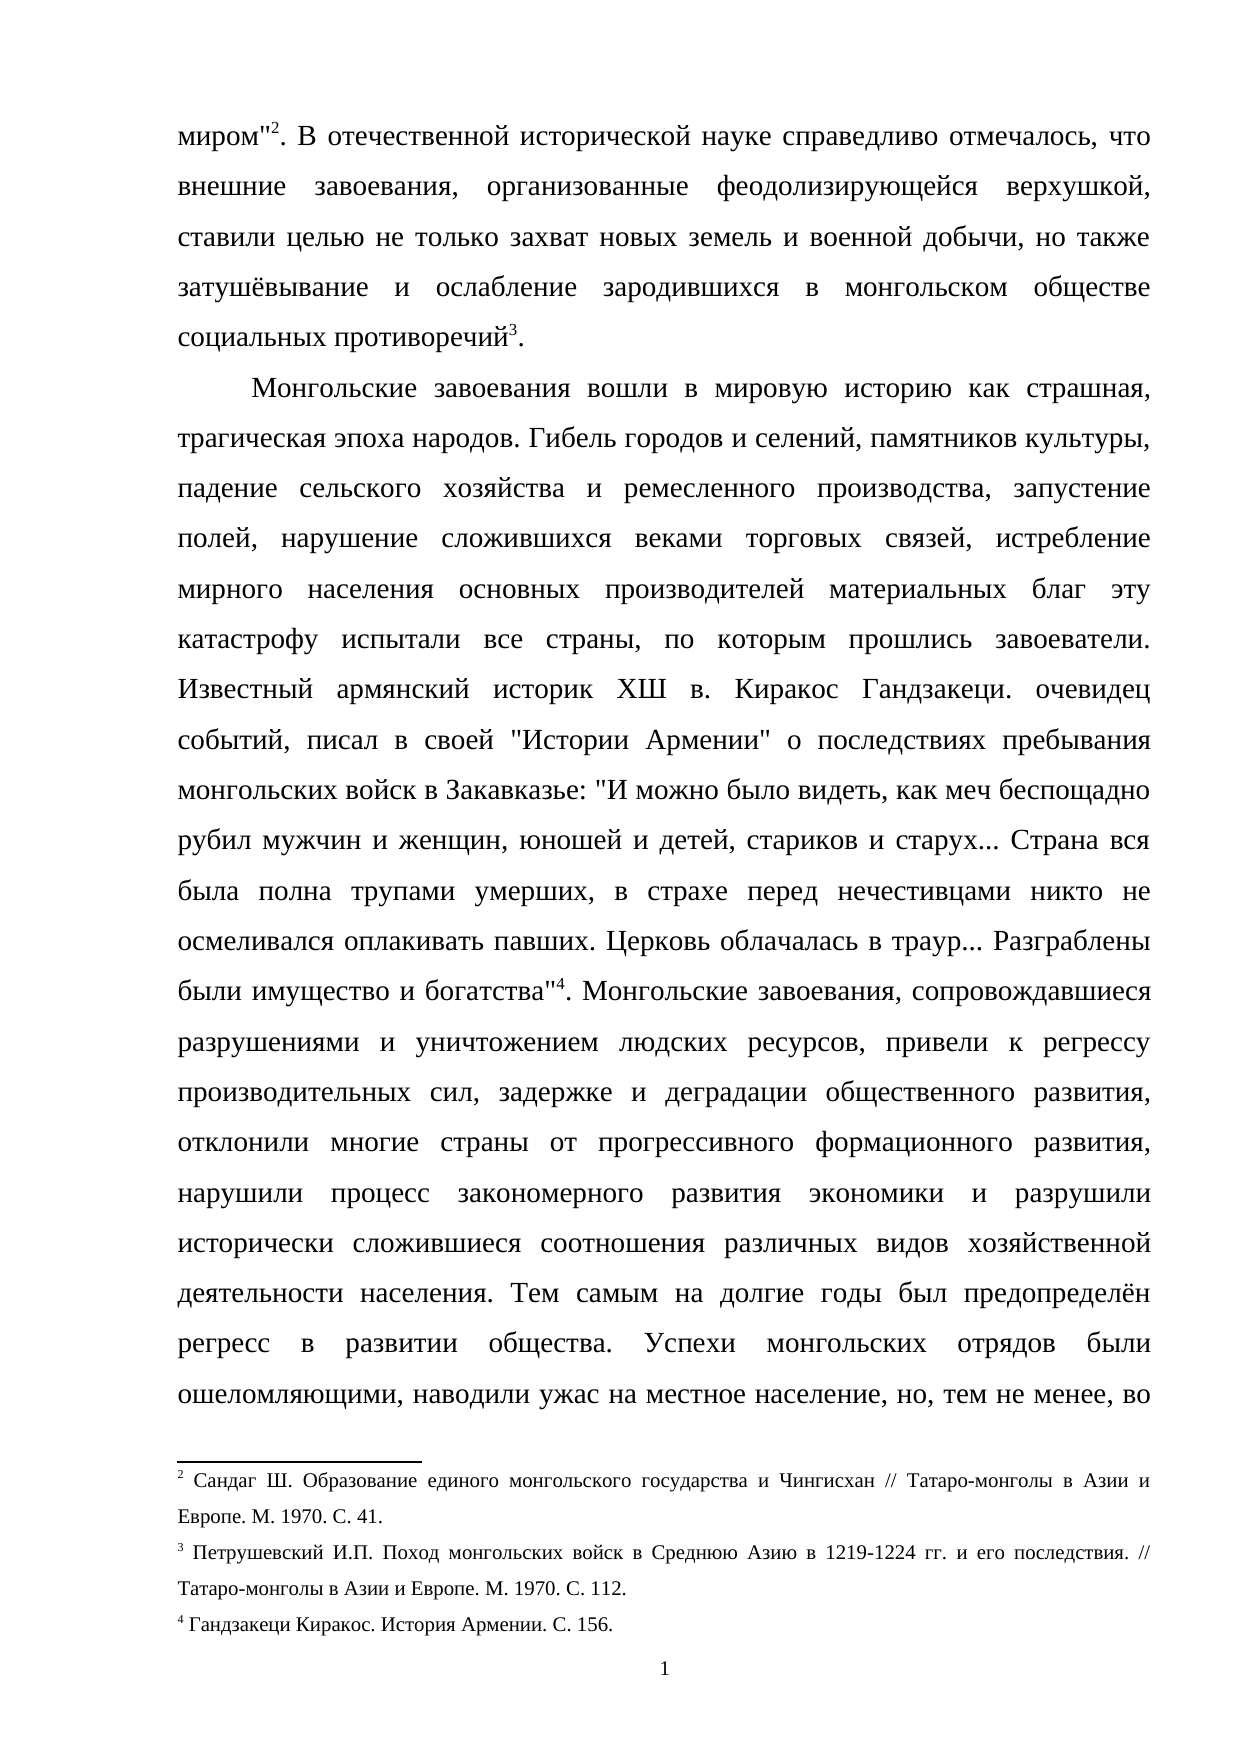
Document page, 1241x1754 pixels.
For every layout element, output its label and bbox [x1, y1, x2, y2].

text [177, 370, 1152, 1409]
text [177, 118, 1152, 353]
